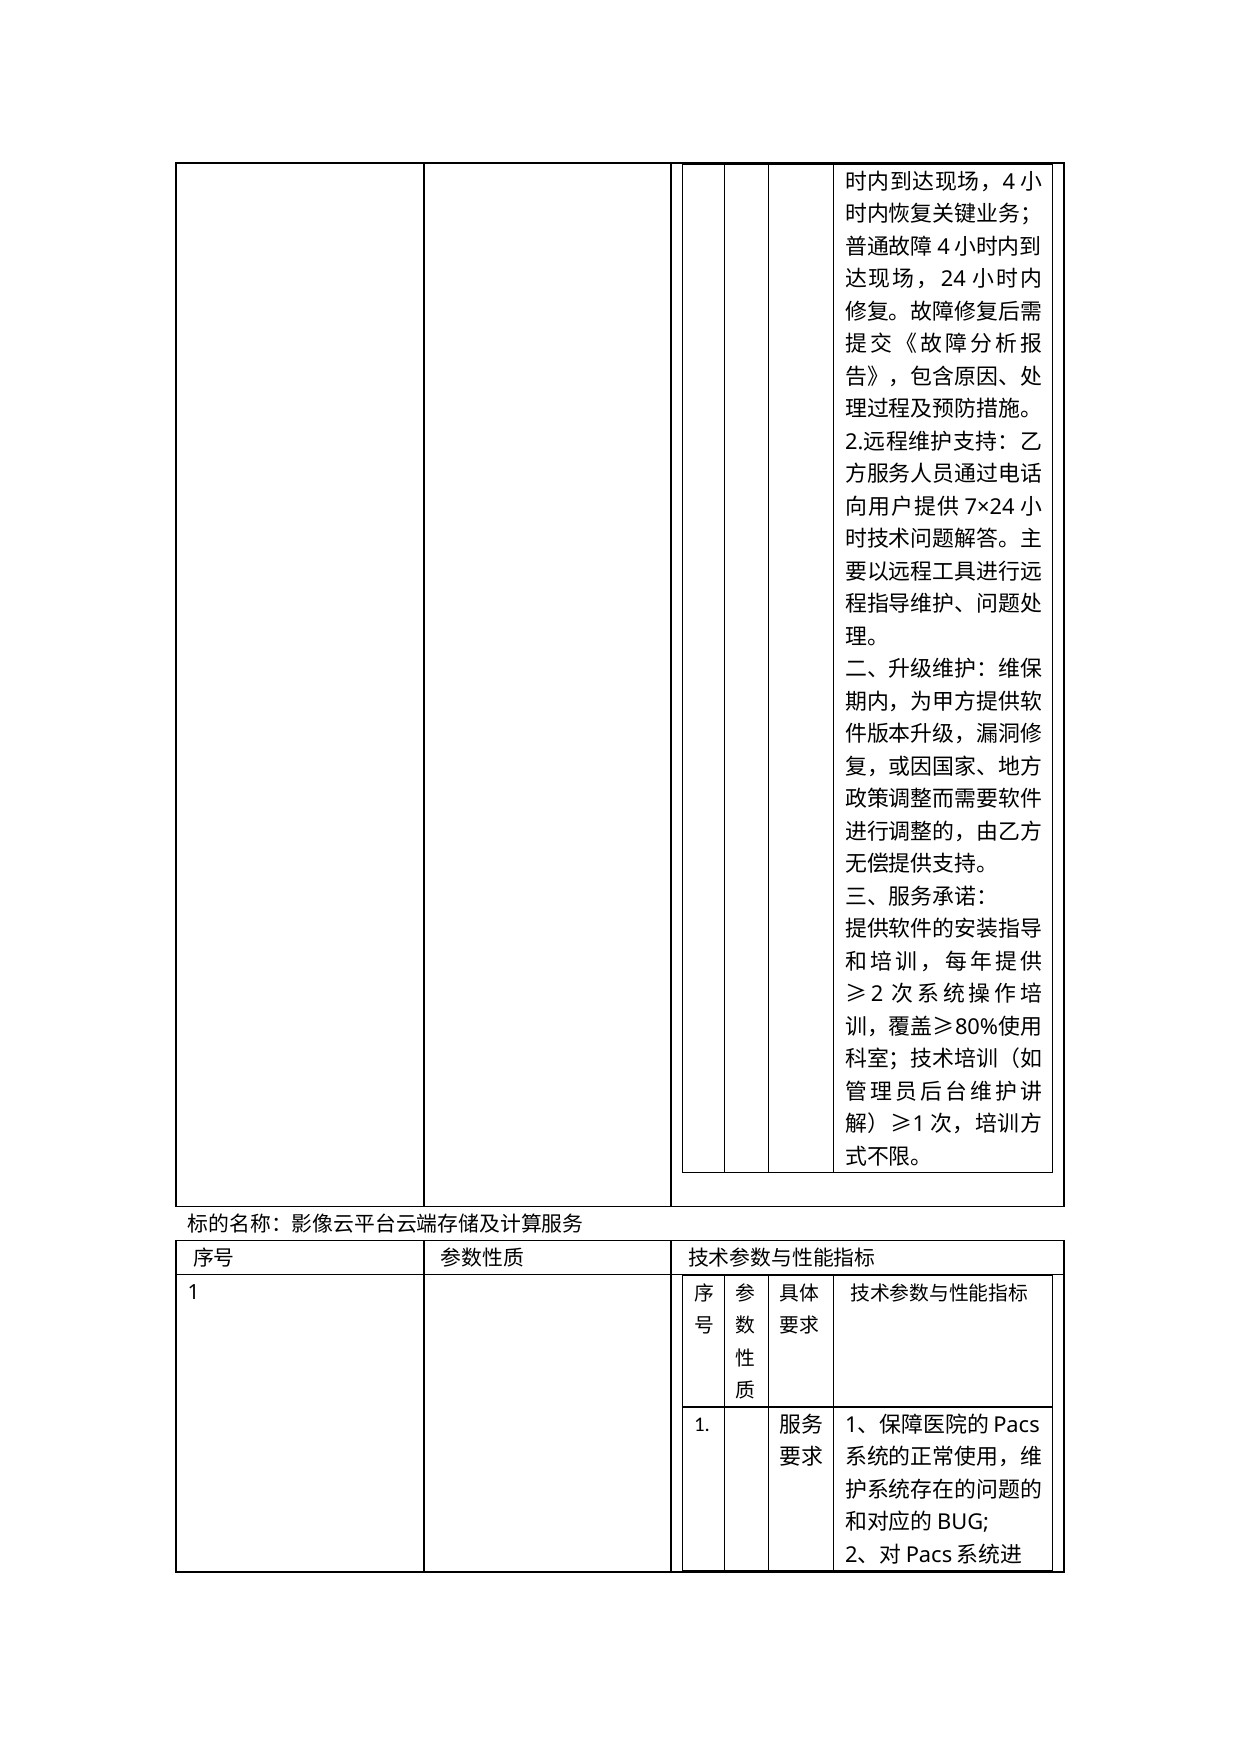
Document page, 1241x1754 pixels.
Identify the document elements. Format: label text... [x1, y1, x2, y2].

table_cell [769, 1276, 833, 1406]
table_cell [683, 1276, 724, 1406]
table_cell [672, 1275, 682, 1571]
table_cell 1 [177, 164, 423, 1206]
table_cell 1 [177, 1275, 423, 1571]
table_cell [1053, 1275, 1063, 1571]
table_cell [725, 1408, 768, 1570]
table_cell [425, 164, 670, 1206]
table_cell [672, 164, 1063, 1206]
table_header 序号 [177, 1241, 423, 1274]
text 标的名称：影像云平台云端存储及计算服务 [187, 1207, 1053, 1240]
table_cell [425, 1275, 670, 1571]
table_cell [725, 1276, 768, 1406]
table_header 技术参数与性能指标 [672, 1241, 1063, 1274]
table_cell [769, 1408, 833, 1570]
table_header 参数性质 [425, 1241, 670, 1274]
table_cell [834, 1408, 1052, 1570]
table_cell [834, 1276, 1052, 1406]
table_cell [683, 1408, 724, 1570]
